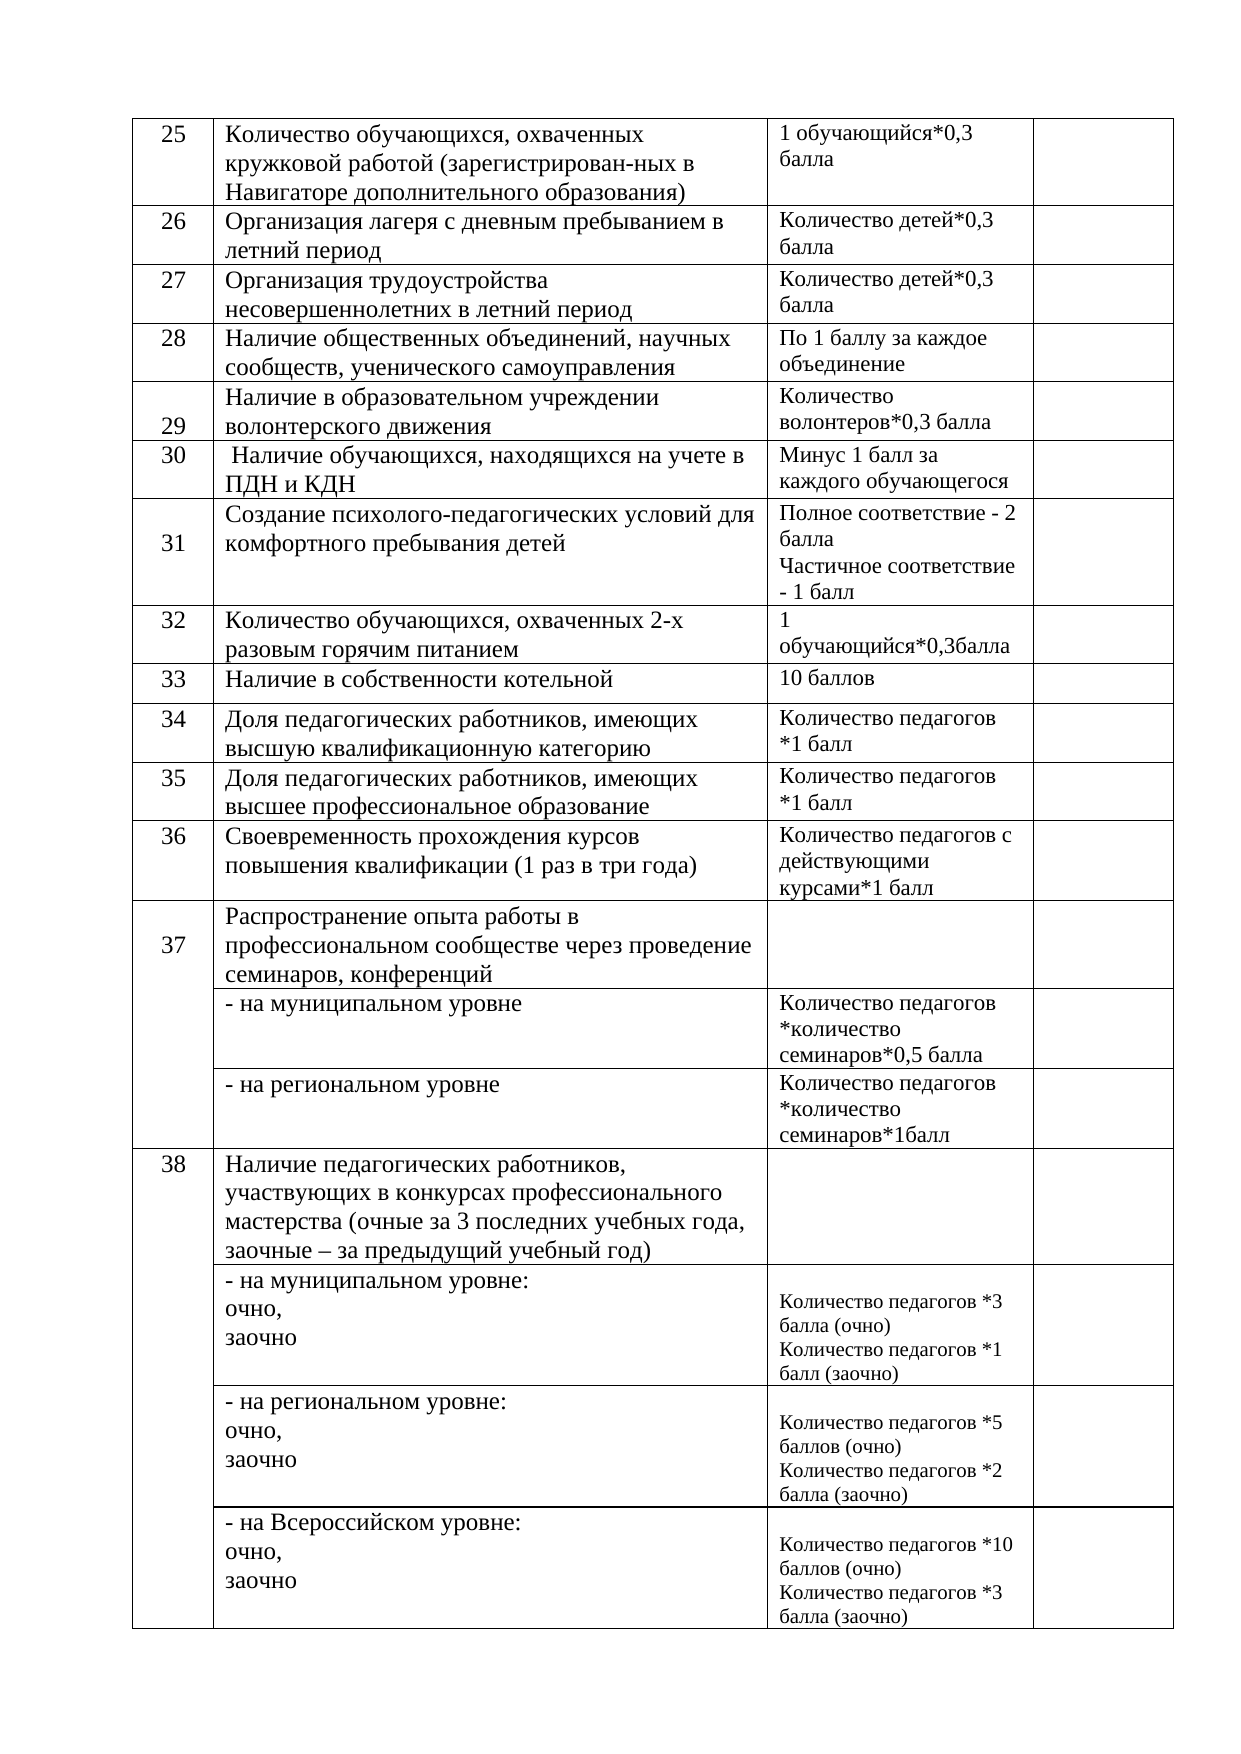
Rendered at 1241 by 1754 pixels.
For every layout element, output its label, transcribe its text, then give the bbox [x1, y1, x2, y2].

table_cell [1034, 901, 1173, 987]
table_cell [1034, 441, 1173, 498]
table_cell 27 [133, 265, 213, 322]
table_cell Количество педагогов *5 баллов (очно) Количество педагогов *2 балла (заочно) [768, 1386, 1033, 1506]
table_cell 25 [133, 119, 213, 205]
table_cell Доля педагогических работников, имеющих высшее профессиональное образование [214, 763, 767, 820]
table_cell [1034, 763, 1173, 820]
table_cell [1034, 382, 1173, 439]
table_cell - на муниципальном уровне: очно, заочно [214, 1265, 767, 1385]
table_cell Минус 1 балл за каждого обучающегося [768, 441, 1033, 498]
table_cell Организация лагеря с дневным пребыванием в летний период [214, 206, 767, 264]
table_cell 29 [133, 382, 213, 439]
table_cell Количество обучающихся, охваченных 2-х разовым горячим питанием [214, 606, 767, 663]
table_cell Количество педагогов *количество семинаров*1балл [768, 1069, 1033, 1148]
table_cell Количество педагогов *1 балл [768, 704, 1033, 762]
table_cell 38 [133, 1149, 213, 1628]
table_cell 35 [133, 763, 213, 820]
table_cell [1034, 606, 1173, 663]
table_cell [1034, 821, 1173, 900]
table_cell Наличие в образовательном учреждении волонтерского движения [214, 382, 767, 439]
table_cell [1034, 664, 1173, 703]
table_cell 26 [133, 206, 213, 264]
table_cell Количество педагогов *количество семинаров*0,5 балла [768, 989, 1033, 1068]
table_cell - на региональном уровне: очно, заочно [214, 1386, 767, 1506]
table_cell 30 [133, 441, 213, 498]
table_cell Своевременность прохождения курсов повышения квалификации (1 раз в три года) [214, 821, 767, 900]
table_cell [1034, 119, 1173, 205]
table_cell [768, 1149, 1033, 1264]
table_cell Количество педагогов *10 баллов (очно) Количество педагогов *3 балла (заочно) [768, 1508, 1033, 1628]
table_cell 1 обучающийся*0,3балла [768, 606, 1033, 663]
table_cell Наличие в собственности котельной [214, 664, 767, 703]
table_cell 10 баллов [768, 664, 1033, 703]
table_cell - на региональном уровне [214, 1069, 767, 1148]
table_cell Распространение опыта работы в профессиональном сообществе через проведение семинаров, конференций [214, 901, 767, 987]
table_cell 31 [133, 499, 213, 604]
table_cell Количество детей*0,3 балла [768, 265, 1033, 322]
table_cell Количество детей*0,3 балла [768, 206, 1033, 264]
table_cell Наличие общественных объединений, научных сообществ, ученического самоуправления [214, 324, 767, 381]
table_cell 36 [133, 821, 213, 900]
table_cell [1034, 704, 1173, 762]
table_cell 33 [133, 664, 213, 703]
table_cell Количество волонтеров*0,3 балла [768, 382, 1033, 439]
table_cell [768, 901, 1033, 987]
table_cell Количество обучающихся, охваченных кружковой работой (зарегистрирован-ных в Навигаторе дополнительного образования) [214, 119, 767, 205]
table_cell - на муниципальном уровне [214, 989, 767, 1068]
table_cell По 1 баллу за каждое объединение [768, 324, 1033, 381]
table_cell Наличие обучающихся, находящихся на учете в ПДН и КДН [214, 441, 767, 498]
table_cell [1034, 324, 1173, 381]
table_cell 32 [133, 606, 213, 663]
table_cell 28 [133, 324, 213, 381]
table_cell Количество педагогов *1 балл [768, 763, 1033, 820]
table_cell [1034, 1508, 1173, 1628]
table_cell Количество педагогов *3 балла (очно) Количество педагогов *1 балл (заочно) [768, 1265, 1033, 1385]
table_cell Организация трудоустройства несовершеннолетних в летний период [214, 265, 767, 322]
table_cell [1034, 1069, 1173, 1148]
table_cell Доля педагогических работников, имеющих высшую квалификационную категорию [214, 704, 767, 762]
table_cell [1034, 499, 1173, 604]
table_cell [1034, 1265, 1173, 1385]
table_cell 34 [133, 704, 213, 762]
table_cell Количество педагогов с действующими курсами*1 балл [768, 821, 1033, 900]
table_cell [1034, 1149, 1173, 1264]
table_cell Полное соответствие - 2 балла Частичное соответствие - 1 балл [768, 499, 1033, 604]
table_cell Наличие педагогических работников, участвующих в конкурсах профессионального мастерства (очные за 3 последних учебных года, заочные – за предыдущий учебный год) [214, 1149, 767, 1264]
table_cell 37 [133, 901, 213, 1148]
table_cell - на Всероссийском уровне: очно, заочно [214, 1508, 767, 1628]
table_cell [1034, 206, 1173, 264]
table_cell 1 обучающийся*0,3 балла [768, 119, 1033, 205]
table_cell [1034, 265, 1173, 322]
table_cell [1034, 1386, 1173, 1506]
table_cell Создание психолого-педагогических условий для комфортного пребывания детей [214, 499, 767, 604]
table_cell [1034, 989, 1173, 1068]
